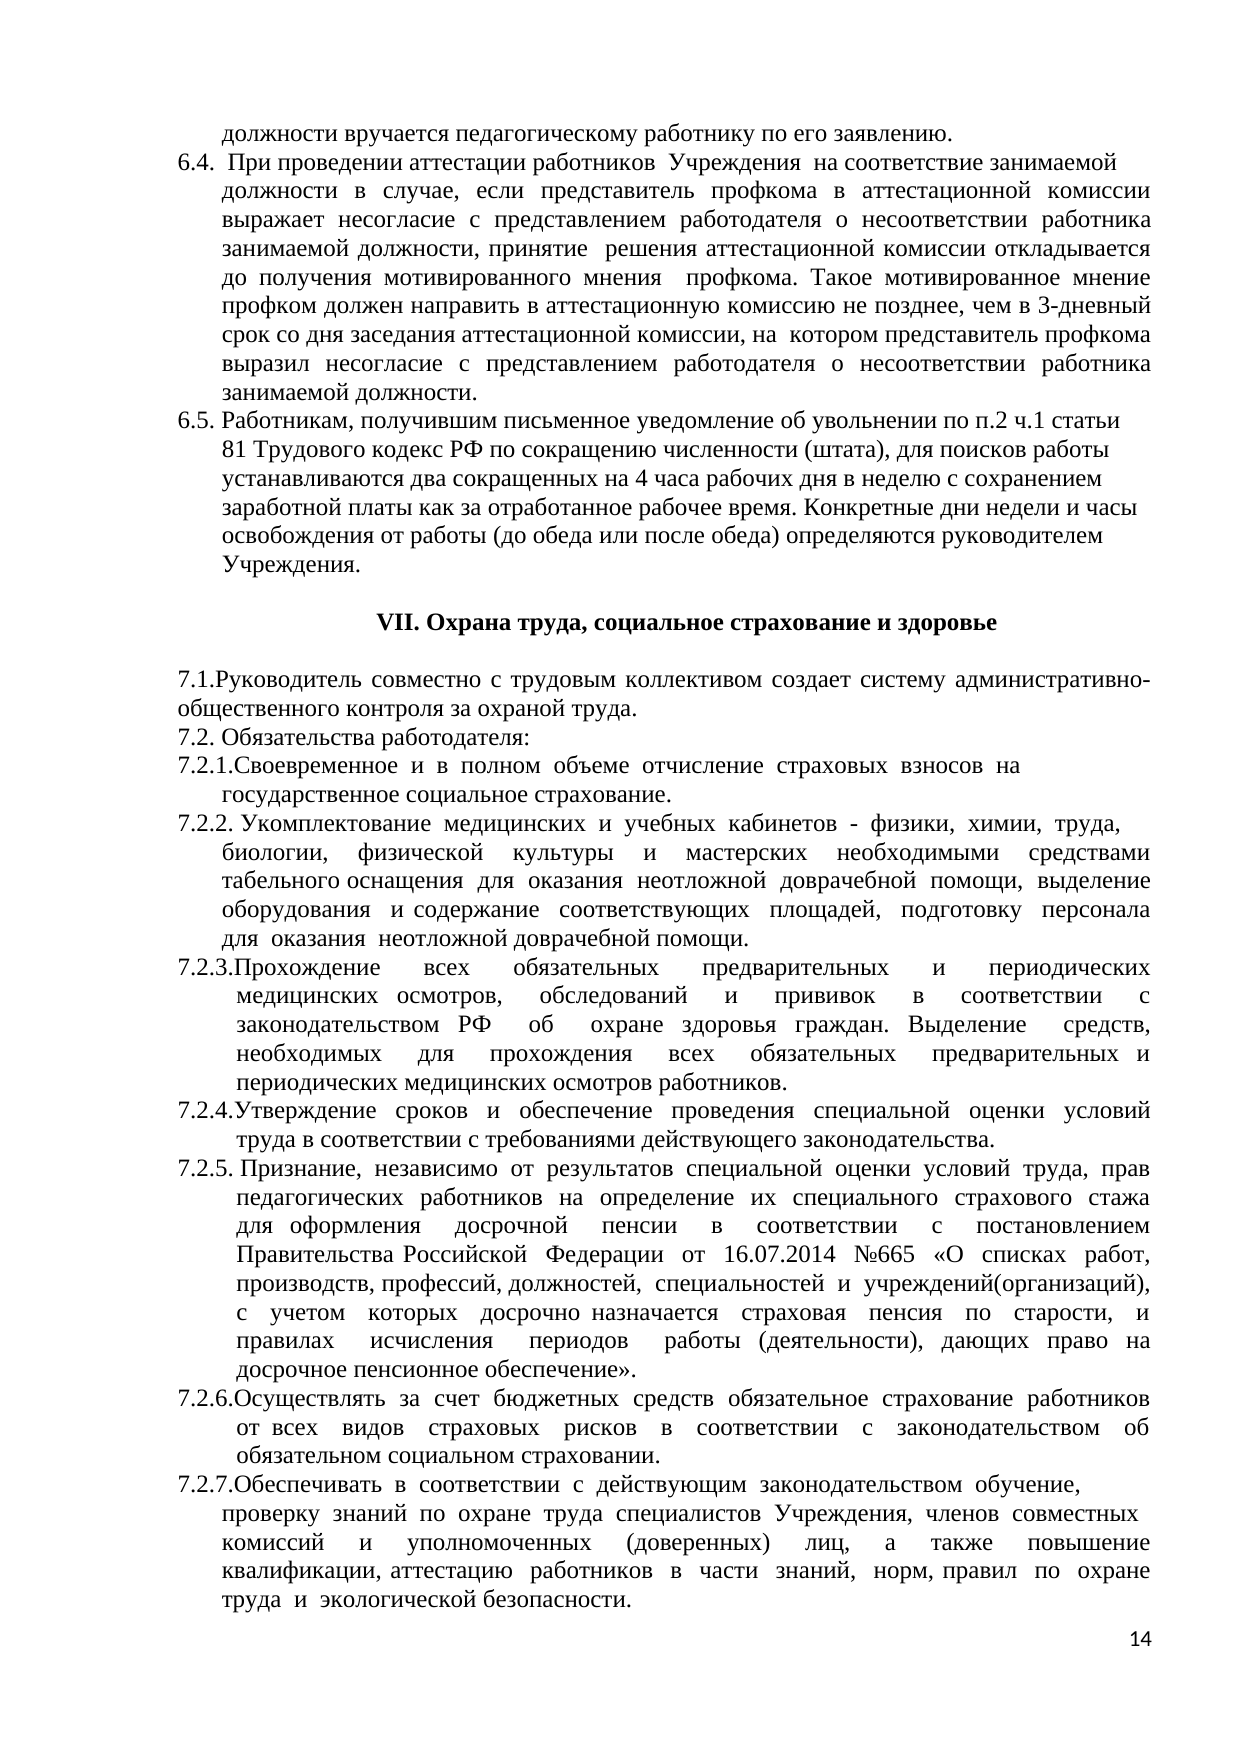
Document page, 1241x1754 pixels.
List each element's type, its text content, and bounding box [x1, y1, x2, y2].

text должности в случае, если представитель профкома в аттестационной комиссии выражает несогласие с представлением работодателя о несоответствии работника занимаемой должности, принятие решения аттестационной комиссии откладывается до получения мотивированного мнения профкома. Такое мотивированное мнение профком должен направить в аттестационную комиссию не позднее, чем в 3-дневный срок со дня заседания аттестационной комиссии, на котором представитель профкома выразил несогласие с представлением работодателя о несоответствии работника занимаемой должности. [222, 176, 1152, 406]
text 6.5. Работникам, получившим письменное уведомление об увольнении по п.2 ч.1 статьи [177, 406, 1152, 434]
text 7.2. Обязательства работодателя: [177, 722, 1152, 751]
text комиссий и уполномоченных (доверенных) лиц, а также повышение квалификации, аттестацию работников в части знаний, норм, правил по охране труда и экологической безопасности. [222, 1527, 1152, 1613]
text 7.2.2. Укомплектование медицинских и учебных кабинетов - физики, химии, труда, [177, 808, 1152, 837]
text 7.2.7.Обеспечивать в соответствии с действующим законодательством обучение, [177, 1469, 1152, 1498]
text биологии, физической культуры и мастерских необходимыми средствами табельного оснащения для оказания неотложной доврачебной помощи, выделение оборудования и содержание соответствующих площадей, подготовку персонала для оказания неотложной доврачебной помощи. [222, 837, 1152, 952]
text 7.2.1.Своевременное и в полном объеме отчисление страховых взносов на [177, 751, 1152, 779]
text 6.4. При проведении аттестации работников Учреждения на соответствие занимаемой [177, 147, 1152, 176]
text проверку знаний по охране труда специалистов Учреждения, членов совместных [222, 1498, 1152, 1527]
text освобождения от работы (до обеда или после обеда) определяются руководителем [222, 521, 1152, 549]
text 81 Трудового кодекс РФ по сокращению численности (штата), для поисков работы [222, 434, 1152, 463]
text 7.2.4.Утверждение сроков и обеспечение проведения специальной оценки условий труда в соответствии с требованиями действующего законодательства. [177, 1096, 1152, 1153]
text заработной платы как за отработанное рабочее время. Конкретные дни недели и часы [222, 492, 1152, 521]
text 7.2.6.Осуществлять за счет бюджетных средств обязательное страхование работников от всех видов страховых рисков в соответствии с законодательством об обязательном социальном страховании. [177, 1383, 1152, 1469]
text устанавливаются два сокращенных на 4 часа рабочих дня в неделю с сохранением [222, 463, 1152, 492]
text 7.2.3.Прохождение всех обязательных предварительных и периодических медицинских осмотров, обследований и прививок в соответствии с законодательством РФ об охране здоровья граждан. Выделение средств, необходимых для прохождения всех обязательных предварительных и периодических медицинских осмотров работников. [177, 952, 1152, 1096]
text должности вручается педагогическому работнику по его заявлению. [222, 118, 1152, 147]
text Учреждения. [222, 549, 1152, 578]
text 7.2.5. Признание, независимо от результатов специальной оценки условий труда, прав педагогических работников на определение их специального страхового стажа для оформления досрочной пенсии в соответствии с постановлением Правительства Российской Федерации от 16.07.2014 №665 «О списках работ, производств, профессий, должностей, специальностей и учреждений(организаций), с учетом которых досрочно назначается страховая пенсия по старости, и правилах исчисления периодов работы (деятельности), дающих право на досрочное пенсионное обеспечение». [177, 1153, 1152, 1383]
text 7.1.Руководитель совместно с трудовым коллективом создает систему административно-общественного контроля за охраной труда. [177, 664, 1152, 722]
text государственное социальное страхование. [222, 779, 1152, 808]
text VII. Охрана труда, социальное страхование и здоровье [222, 607, 1152, 636]
